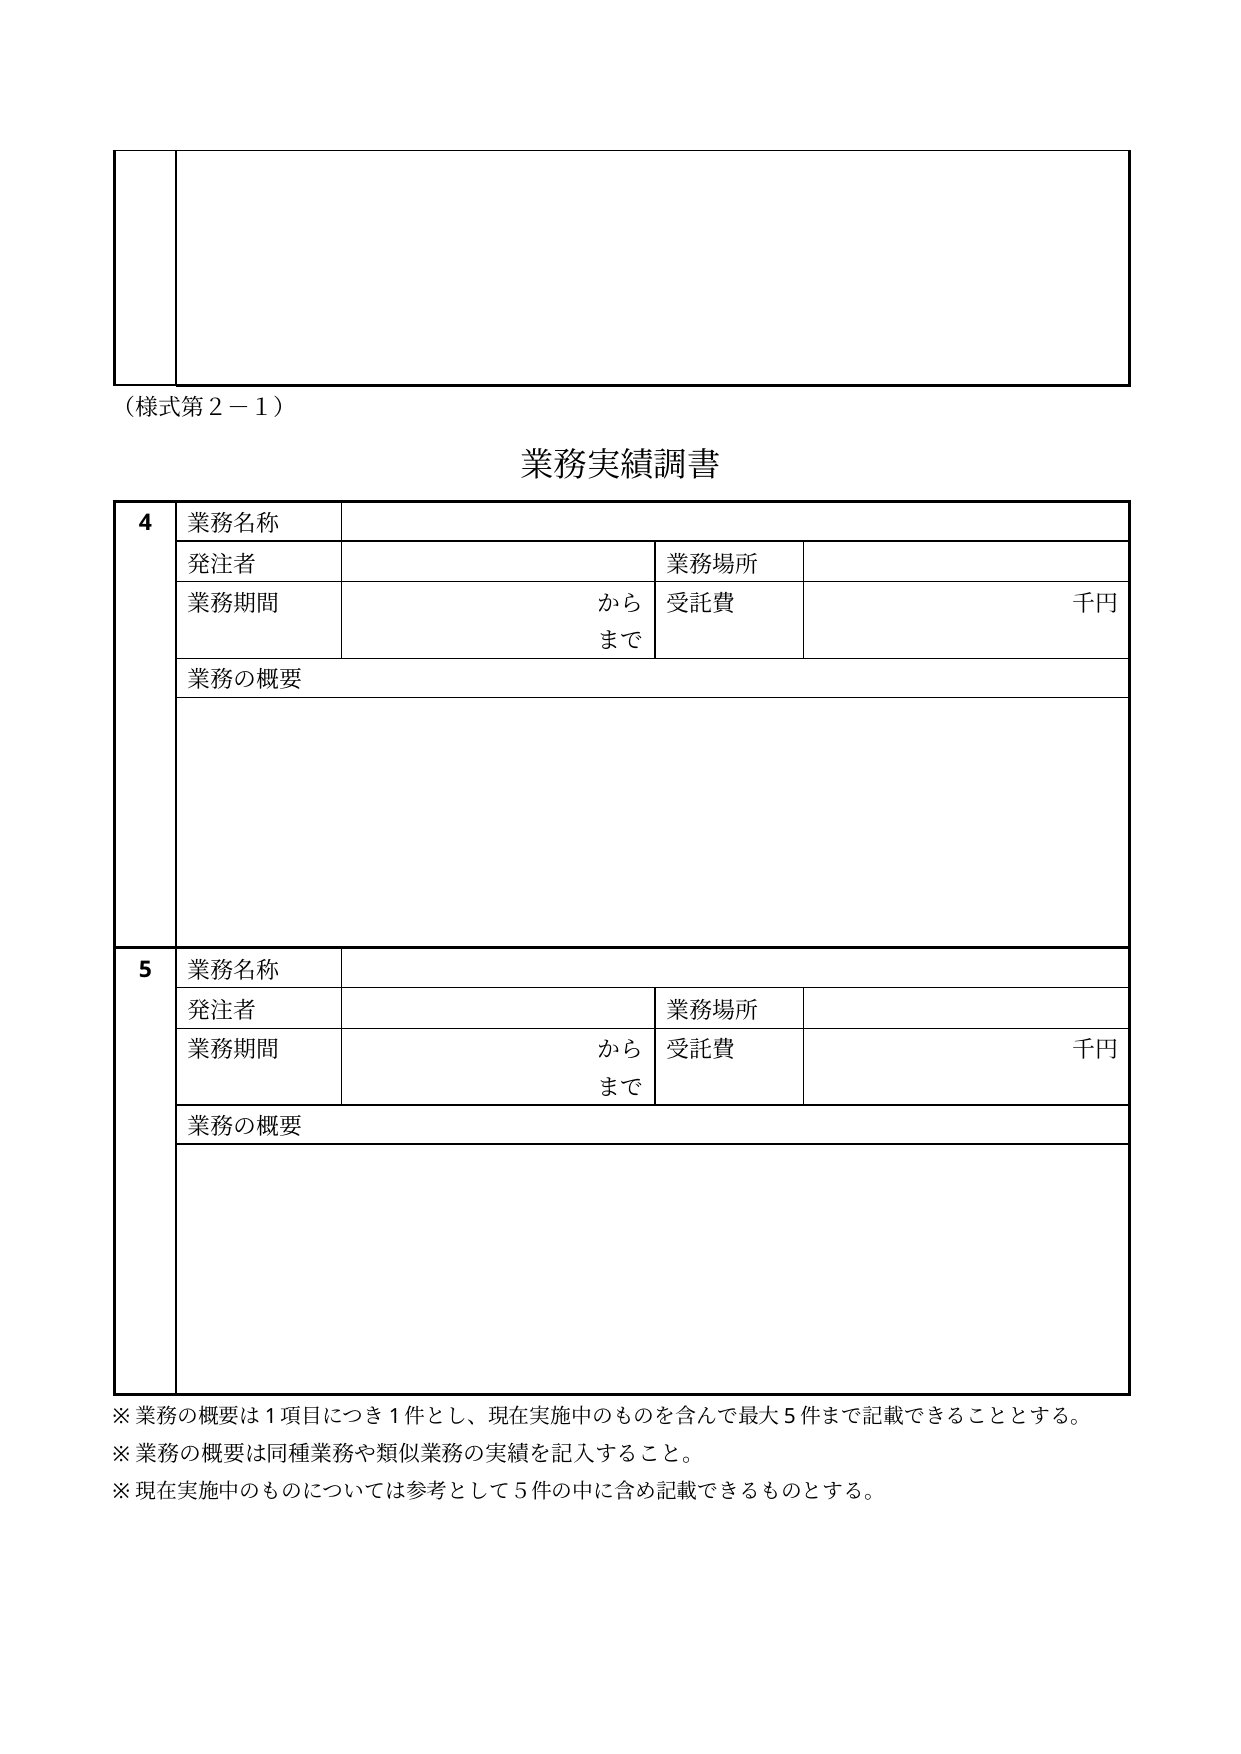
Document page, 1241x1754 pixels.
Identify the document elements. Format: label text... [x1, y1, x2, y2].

table_cell 業務名称 [177, 949, 341, 987]
table_cell [342, 949, 1128, 987]
table_cell [804, 988, 1128, 1027]
table_cell [804, 542, 1128, 581]
table_cell [177, 698, 1128, 946]
table_cell [177, 151, 1128, 384]
table_cell から まで [342, 1029, 654, 1104]
table_cell 受託費 [656, 582, 803, 657]
text ※ 現在実施中のものについては参考として５件の中に含め記載できるものとする。 [112, 1471, 1128, 1508]
table_cell から まで [342, 582, 654, 657]
table_header [342, 503, 1128, 540]
table_cell 業務期間 [177, 582, 341, 657]
text ※ 業務の概要は1項目につき1件とし、現在実施中のものを含んで最大5件まで記載できることとする。 [112, 1396, 1128, 1433]
table_cell 発注者 [177, 988, 341, 1027]
text 業務実績調書 [112, 424, 1128, 499]
table_cell 5 [116, 949, 175, 1393]
table_cell [342, 988, 654, 1027]
table_cell 業務の概要 [177, 1106, 1128, 1143]
table_cell 発注者 [177, 542, 341, 581]
table_cell 受託費 [656, 1029, 803, 1104]
table_cell 業務場所 [656, 542, 803, 581]
table_cell 千円 [804, 582, 1128, 657]
text ※ 業務の概要は同種業務や類似業務の実績を記入すること。 [112, 1433, 1128, 1471]
table_cell 業務の概要 [177, 659, 1128, 696]
table_cell 業務期間 [177, 1029, 341, 1104]
table_cell [342, 542, 654, 581]
table_cell 業務場所 [656, 988, 803, 1027]
table_header 4 [116, 503, 175, 946]
table_cell [177, 1145, 1128, 1393]
table_header 業務名称 [177, 503, 341, 540]
table_cell 千円 [804, 1029, 1128, 1104]
text （様式第２－１） [112, 387, 1128, 424]
